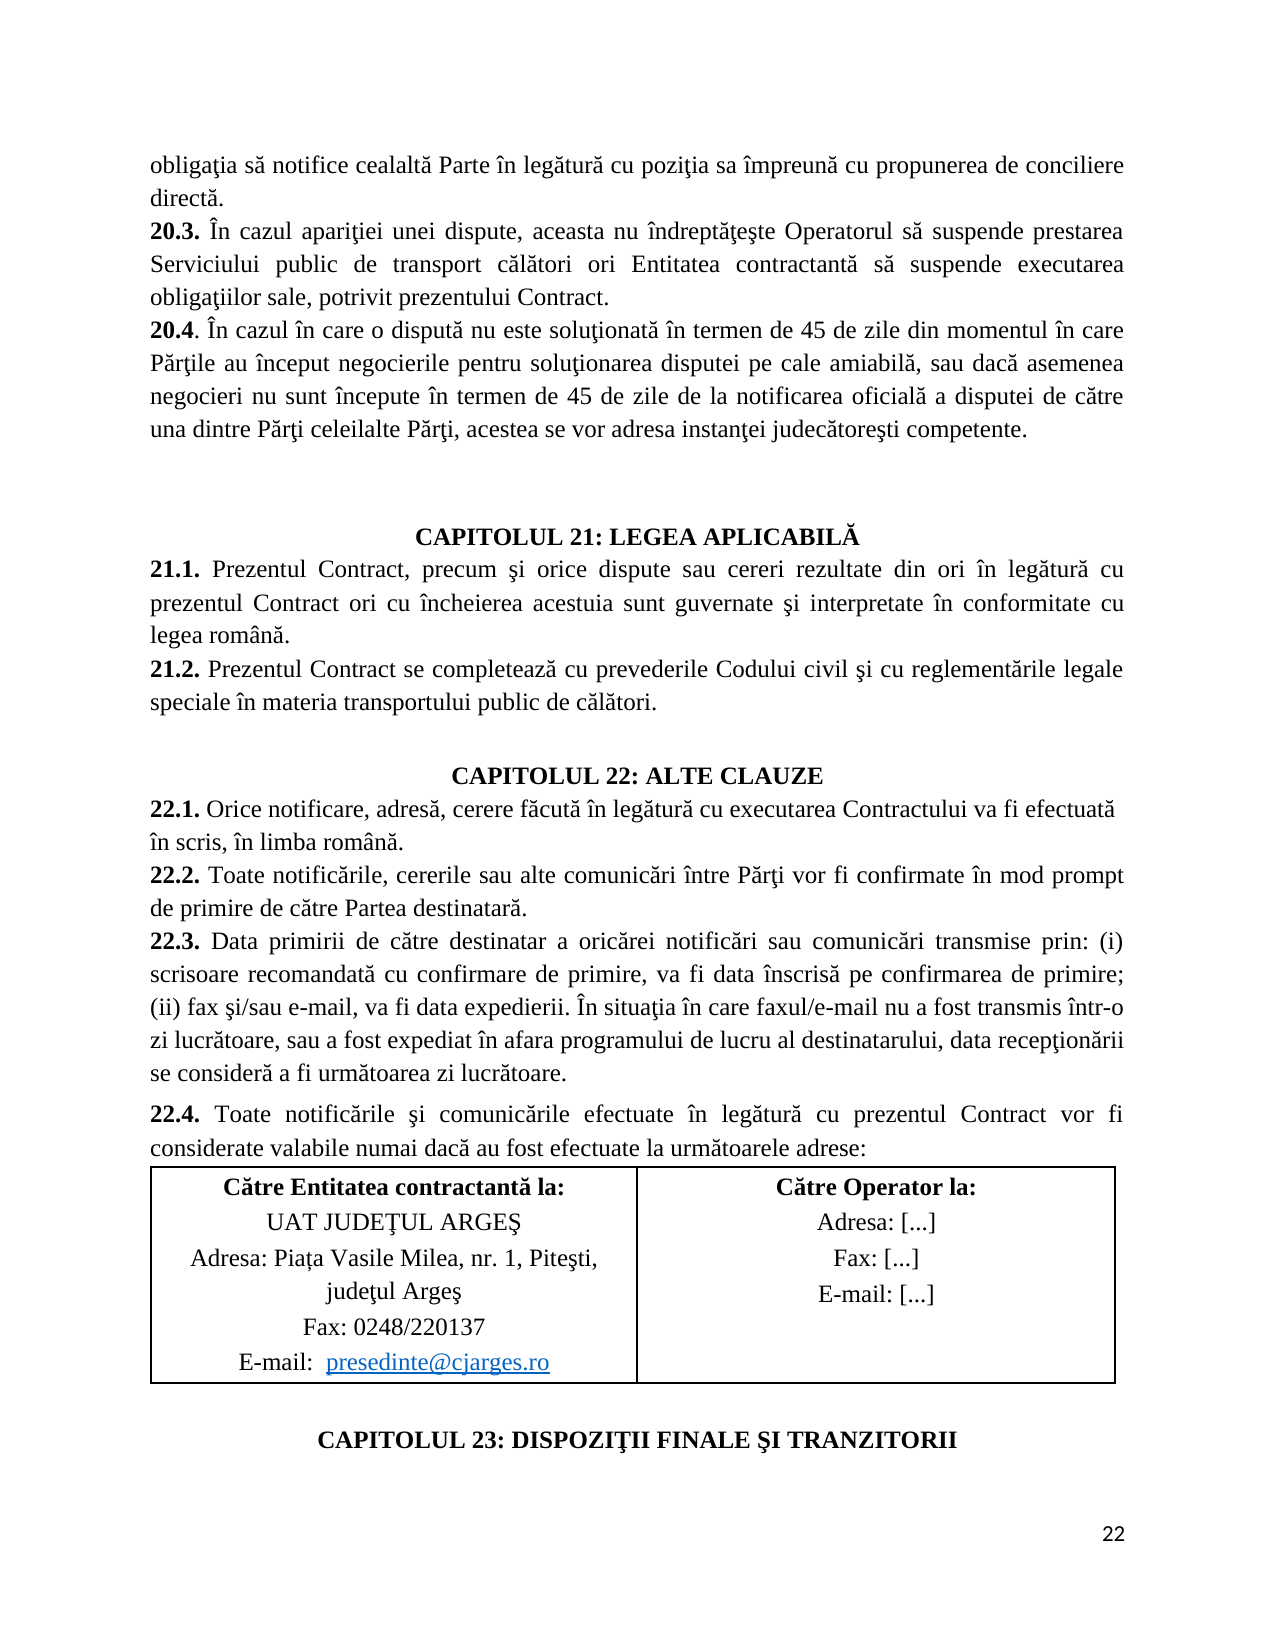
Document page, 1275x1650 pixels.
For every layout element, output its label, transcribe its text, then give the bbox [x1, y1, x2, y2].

text 21.2. Prezentul Contract se completează cu prevederile Codului civil şi cu reglementările legale speciale în materia transportului public de călători. [150, 654, 1125, 715]
text 22.2. Toate notificările, cererile sau alte comunicări între Părţi vor fi confirmate în mod prompt de primire de către Partea destinatară. [150, 860, 1125, 922]
text CAPITOLUL 22: ALTE CLAUZE [150, 761, 1125, 790]
text 22.1. Orice notificare, adresă, cerere făcută în legătură cu executarea Contractului va fi efectuată în scris, în limba română. [150, 794, 1125, 856]
text 21.1. Prezentul Contract, precum şi orice dispute sau cereri rezultate din ori în legătură cu prezentul Contract ori cu încheierea acestuia sunt guvernate şi interpretate în conformitate cu legea română. [150, 554, 1125, 649]
table_header Către Entitatea contractantă la: UAT JUDEŢUL ARGEŞ Adresa: Piața Vasile Milea, nr. 1, Piteşti, judeţul Argeş Fax: 0248/220137 E-mail: presedinte@cjarges.ro [152, 1168, 636, 1382]
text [150, 150, 1125, 212]
text 20.4. În cazul în care o dispută nu este soluţionată în termen de 45 de zile din momentul în care Părţile au început negocierile pentru soluţionarea disputei pe cale amiabilă, sau dacă asemenea negocieri nu sunt începute în termen de 45 de zile de la notificarea oficială a disputei de către una dintre Părţi celeilalte Părţi, acestea se vor adresa instanţei judecătoreşti competente. [150, 315, 1125, 443]
text 22.4. Toate notificările şi comunicările efectuate în legătură cu prezentul Contract vor fi considerate valabile numai dacă au fost efectuate la următoarele adrese: [150, 1099, 1125, 1161]
text CAPITOLUL 23: DISPOZIŢII FINALE ŞI TRANZITORII [150, 1425, 1125, 1454]
table_header Către Operator la: Adresa: [...] Fax: [...] E-mail: [...] [638, 1168, 1114, 1382]
text CAPITOLUL 21: LEGEA APLICABILĂ [150, 522, 1125, 550]
text 20.3. În cazul apariţiei unei dispute, aceasta nu îndreptăţeşte Operatorul să suspende prestarea Serviciului public de transport călători ori Entitatea contractantă să suspende executarea obligaţiilor sale, potrivit prezentului Contract. [150, 216, 1125, 311]
text 22.3. Data primirii de către destinatar a oricărei notificări sau comunicări transmise prin: (i) scrisoare recomandată cu confirmare de primire, va fi data înscrisă pe confirmarea de primire; (ii) fax şi/sau e-mail, va fi data expedierii. În situaţia în care faxul/e-mail nu a fost transmis într-o zi lucrătoare, sau a fost expediat în afara programului de lucru al destinatarului, data recepţionării se consideră a fi următoarea zi lucrătoare. [150, 926, 1125, 1087]
